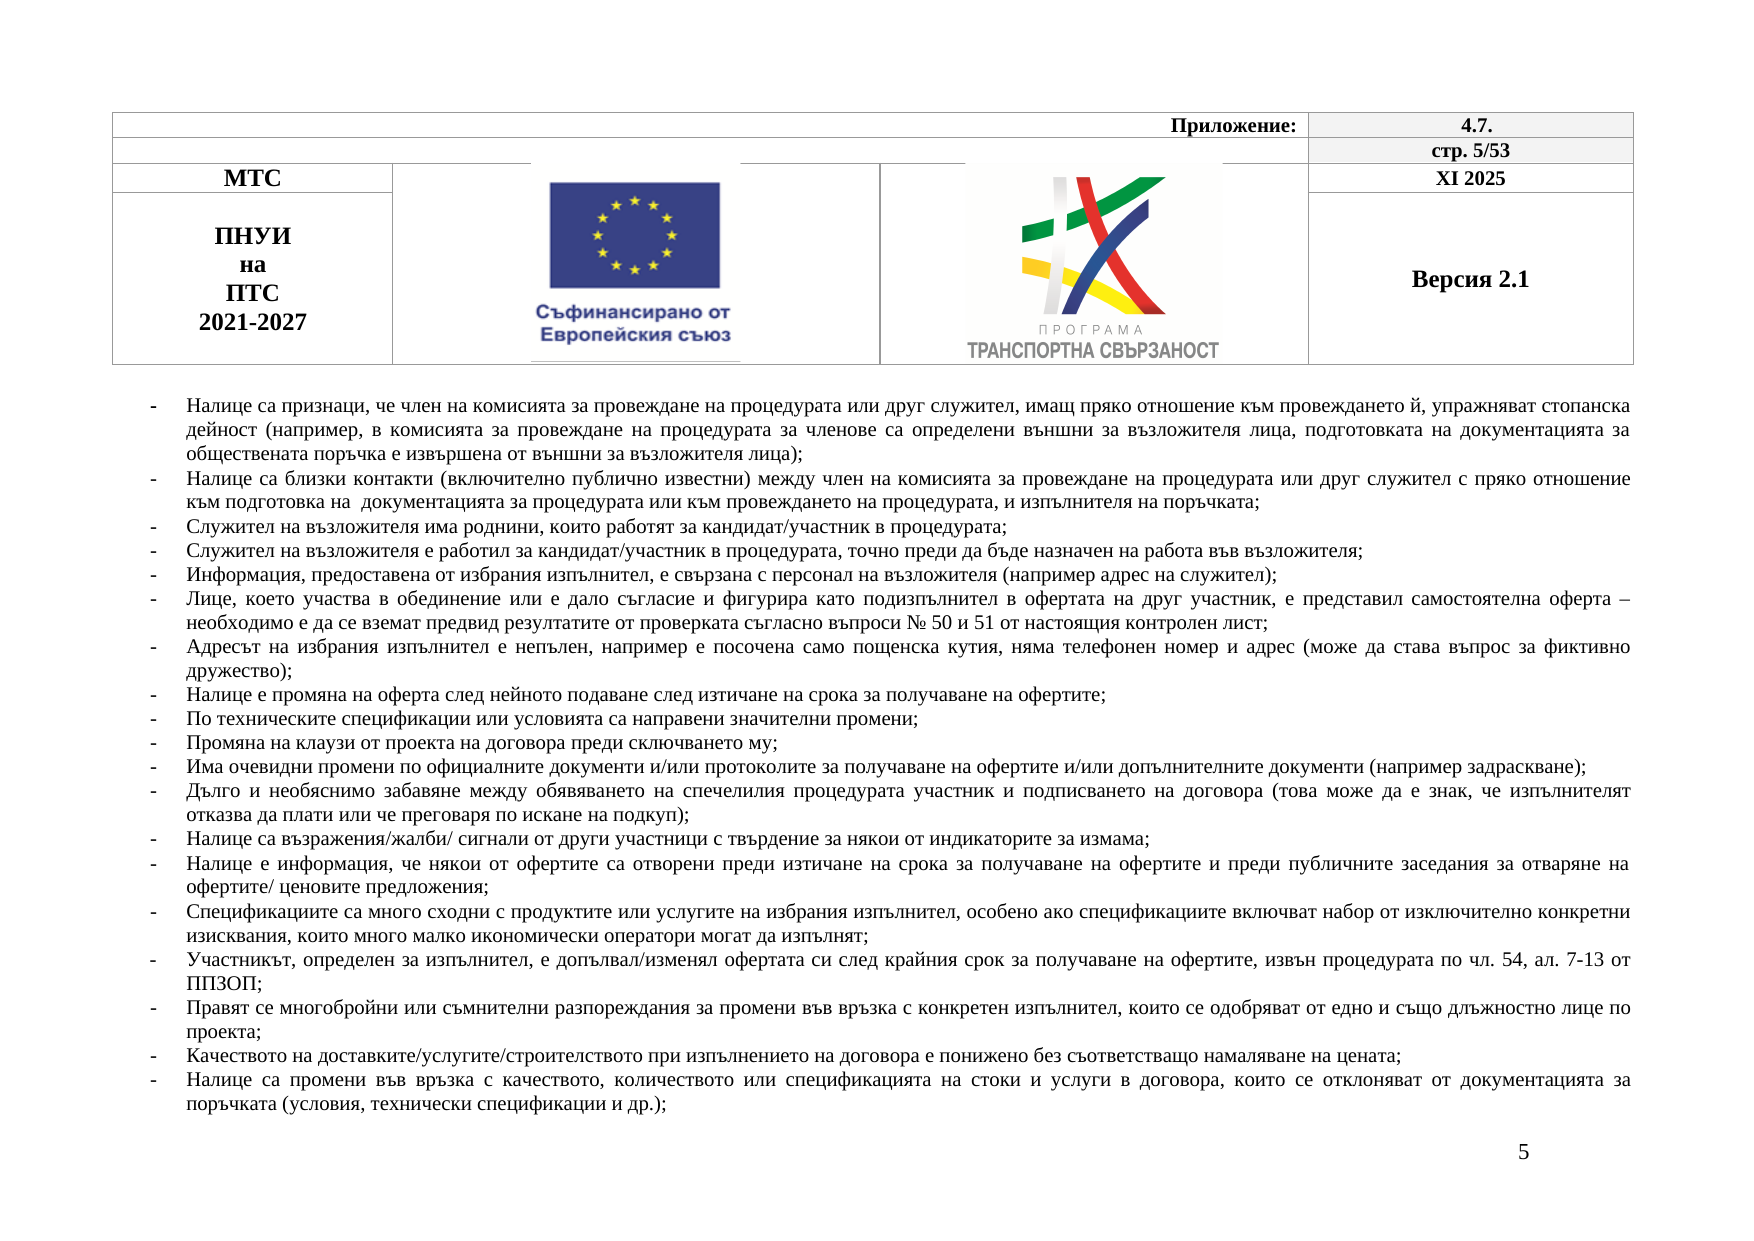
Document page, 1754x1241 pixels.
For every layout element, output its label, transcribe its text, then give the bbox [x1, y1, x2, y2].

list Налице са признаци, че член на комисията за провеждане на процедурата или друг служител, имащ пряко отношение към провеждането й, упражняват стопанска дейност (например, в комисията за провеждане на процедурата за членове са определени външни за възложителя лица, подготовката на документацията за обществената поръчка е извършена от външни за възложителя лица); [150, 393, 1633, 465]
picture [531, 163, 742, 363]
list Служител на възложителя има роднини, които работят за кандидат/участник в процедурата; [150, 513, 1633, 538]
list Правят се многобройни или съмнителни разпореждания за промени във връзка с конкретен изпълнител, които се одобряват от едно и също длъжностно лице по проекта; [150, 995, 1633, 1043]
picture [965, 163, 1223, 364]
list Налице са промени във връзка с качеството, количеството или спецификацията на стоки и услуги в договора, които се отклоняват от документацията за поръчката (условия, технически спецификации и др.); [150, 1067, 1633, 1115]
list Дълго и необяснимо забавяне между обявяването на спечелилия процедурата участник и подписването на договора (това може да е знак, че изпълнителят отказва да плати или че преговаря по искане на подкуп); [150, 778, 1633, 826]
list Лице, което участва в обединение или е дало съгласие и фигурира като подизпълнител в офертата на друг участник, е представил самостоятелна оферта – необходимо е да се вземат предвид резултатите от проверката съгласно въпроси № 50 и 51 от настоящия контролен лист; [150, 586, 1633, 634]
list Качеството на доставките/услугите/строителството при изпълнението на договора е понижено без съответстващо намаляване на цената; [150, 1043, 1633, 1067]
list Налице е промяна на оферта след нейното подаване след изтичане на срока за получаване на офертите; [150, 682, 1633, 706]
list Служител на възложителя е работил за кандидат/участник в процедурата, точно преди да бъде назначен на работа във възложителя; [150, 538, 1633, 562]
list Информация, предоставена от избрания изпълнител, е свързана с персонал на възложителя (например адрес на служител); [150, 562, 1633, 586]
list Налице е информация, че някои от офертите са отворени преди изтичане на срока за получаване на офертите и преди публичните заседания за отваряне на офертите/ ценовите предложения; [150, 850, 1633, 898]
list Спецификациите са много сходни с продуктите или услугите на избрания изпълнител, особено ако спецификациите включват набор от изключително конкретни изисквания, които много малко икономически оператори могат да изпълнят; [150, 898, 1633, 947]
list Адресът на избрания изпълнител е непълен, например е посочена само пощенска кутия, няма телефонен номер и адрес (може да става въпрос за фиктивно дружество); [150, 634, 1633, 682]
list Налице са близки контакти (включително публично известни) между член на комисията за провеждане на процедурата или друг служител с пряко отношение към подготовка на документацията за процедурата или към провеждането на процедурата, и изпълнителя на поръчката; [150, 465, 1633, 513]
list Има очевидни промени по официалните документи и/или протоколите за получаване на офертите и/или допълнителните документи (например задраскване); [150, 754, 1633, 778]
list Налице са възражения/жалби/ сигнали от други участници с твърдение за някои от индикаторите за измама; [150, 826, 1633, 850]
list Промяна на клаузи от проекта на договора преди сключването му; [150, 730, 1633, 754]
list Участникът, определен за изпълнител, е допълвал/изменял офертата си след крайния срок за получаване на офертите, извън процедурата по чл. 54, ал. 7-13 от ППЗОП; [149, 947, 1633, 995]
list По техническите спецификации или условията са направени значителни промени; [150, 706, 1633, 730]
